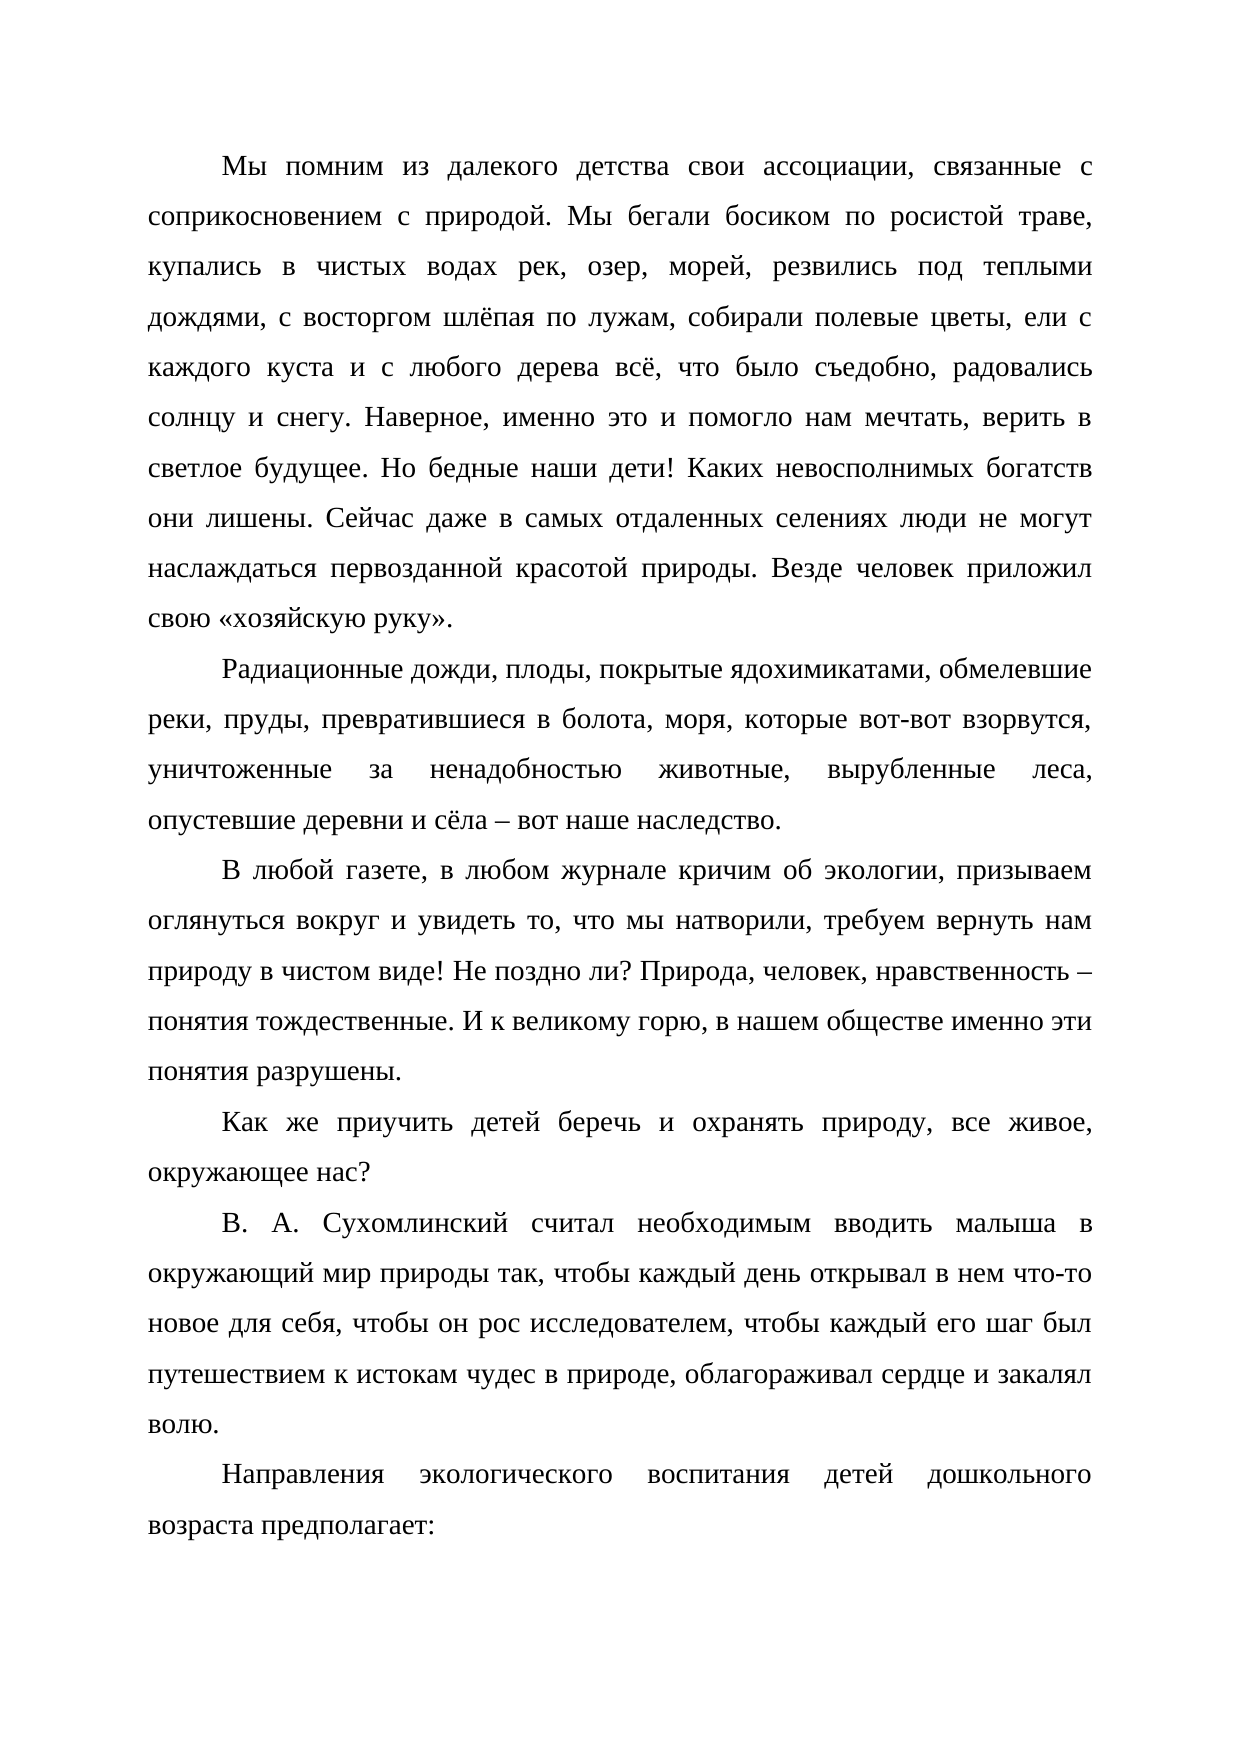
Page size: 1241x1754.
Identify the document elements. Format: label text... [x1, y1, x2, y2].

text В. А. Сухомлинский считал необходимым вводить малыша в окружающий мир природы так, чтобы каждый день открывал в нем что-то новое для себя, чтобы он рос исследователем, чтобы каждый его шаг был путешествием к истокам чудес в природе, облагораживал сердце и закалял волю. [148, 1205, 1093, 1440]
text Направления экологического воспитания детей дошкольного возраста предполагает: [148, 1457, 1093, 1540]
text Радиационные дожди, плоды, покрытые ядохимикатами, обмелевшие реки, пруды, превратившиеся в болота, моря, которые вот-вот взорвутся, уничтоженные за ненадобностью животные, вырубленные леса, опустевшие деревни и сёла – вот наше наследство. [148, 651, 1093, 835]
text В любой газете, в любом журнале кричим об экологии, призываем оглянуться вокруг и увидеть то, что мы натворили, требуем вернуть нам природу в чистом виде! Не поздно ли? Природа, человек, нравственность – понятия тождественные. И к великому горю, в нашем обществе именно эти понятия разрушены. [148, 852, 1093, 1087]
text Как же приучить детей беречь и охранять природу, все живое, окружающее нас? [148, 1104, 1093, 1188]
text Мы помним из далекого детства свои ассоциации, связанные с соприкосновением с природой. Мы бегали босиком по росистой траве, купались в чистых водах рек, озер, морей, резвились под теплыми дождями, с восторгом шлёпая по лужам, собирали полевые цветы, ели с каждого куста и с любого дерева всё, что было съедобно, радовались солнцу и снегу. Наверное, именно это и помогло нам мечтать, верить в светлое будущее. Но бедные наши дети! Каких невосполнимых богатств они лишены. Сейчас даже в самых отдаленных селениях люди не могут наслаждаться первозданной красотой природы. Везде человек приложил свою «хозяйскую руку». [148, 148, 1093, 634]
